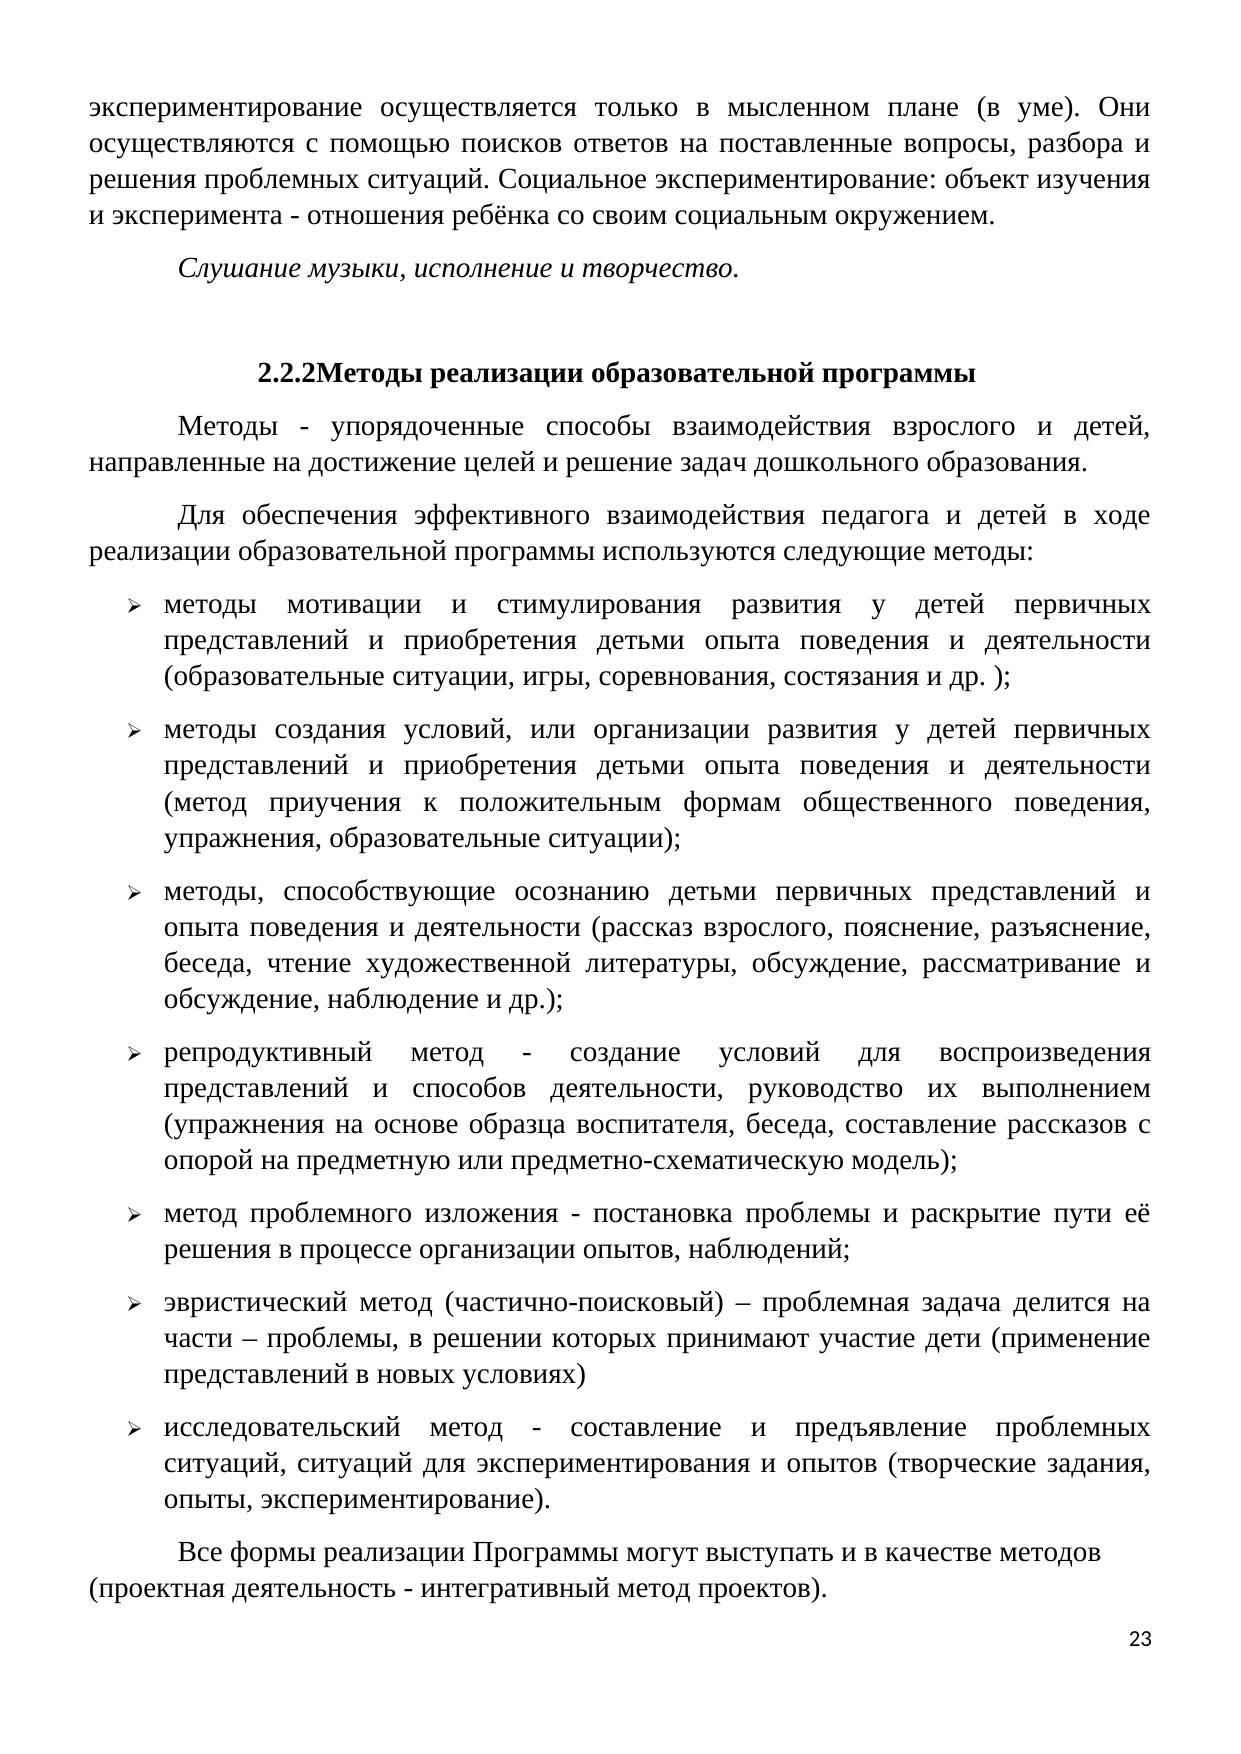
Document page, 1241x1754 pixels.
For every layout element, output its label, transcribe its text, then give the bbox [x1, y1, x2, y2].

list исследовательский метод - составление и предъявление проблемных ситуаций, ситуаций для экспериментирования и опытов (творческие задания, опыты, экспериментирование). [126, 1409, 1152, 1515]
list метод проблемного изложения - постановка проблемы и раскрытие пути её решения в процессе организации опытов, наблюдений; [126, 1195, 1152, 1265]
list методы, способствующие осознанию детьми первичных представлений и опыта поведения и деятельности (рассказ взрослого, пояснение, разъяснение, беседа, чтение художественной литературы, обсуждение, рассматривание и обсуждение, наблюдение и др.); [126, 873, 1152, 1014]
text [89, 89, 1152, 231]
text Методы - упорядоченные способы взаимодействия взрослого и детей, направленные на достижение целей и решение задач дошкольного образования. [89, 408, 1152, 478]
list репродуктивный метод - создание условий для воспроизведения представлений и способов деятельности, руководство их выполнением (упражнения на основе образца воспитателя, беседа, составление рассказов с опорой на предметную или предметно-схематическую модель); [126, 1034, 1152, 1176]
text Слушание музыки, исполнение и творчество. [89, 250, 1152, 283]
list методы мотивации и стимулирования развития у детей первичных представлений и приобретения детьми опыта поведения и деятельности (образовательные ситуации, игры, соревнования, состязания и др. ); [126, 586, 1152, 692]
text 2.2.2Методы реализации образовательной программы [89, 356, 1152, 389]
text Для обеспечения эффективного взаимодействия педагога и детей в ходе реализации образовательной программы используются следующие методы: [89, 497, 1152, 567]
list методы создания условий, или организации развития у детей первичных представлений и приобретения детьми опыта поведения и деятельности (метод приучения к положительным формам общественного поведения, упражнения, образовательные ситуации); [126, 711, 1152, 853]
list эвристический метод (частично-поисковый) – проблемная задача делится на части – проблемы, в решении которых принимают участие дети (применение представлений в новых условиях) [126, 1284, 1152, 1390]
text Все формы реализации Программы могут выступать и в качестве методов (проектная деятельность - интегративный метод проектов). [89, 1534, 1152, 1604]
